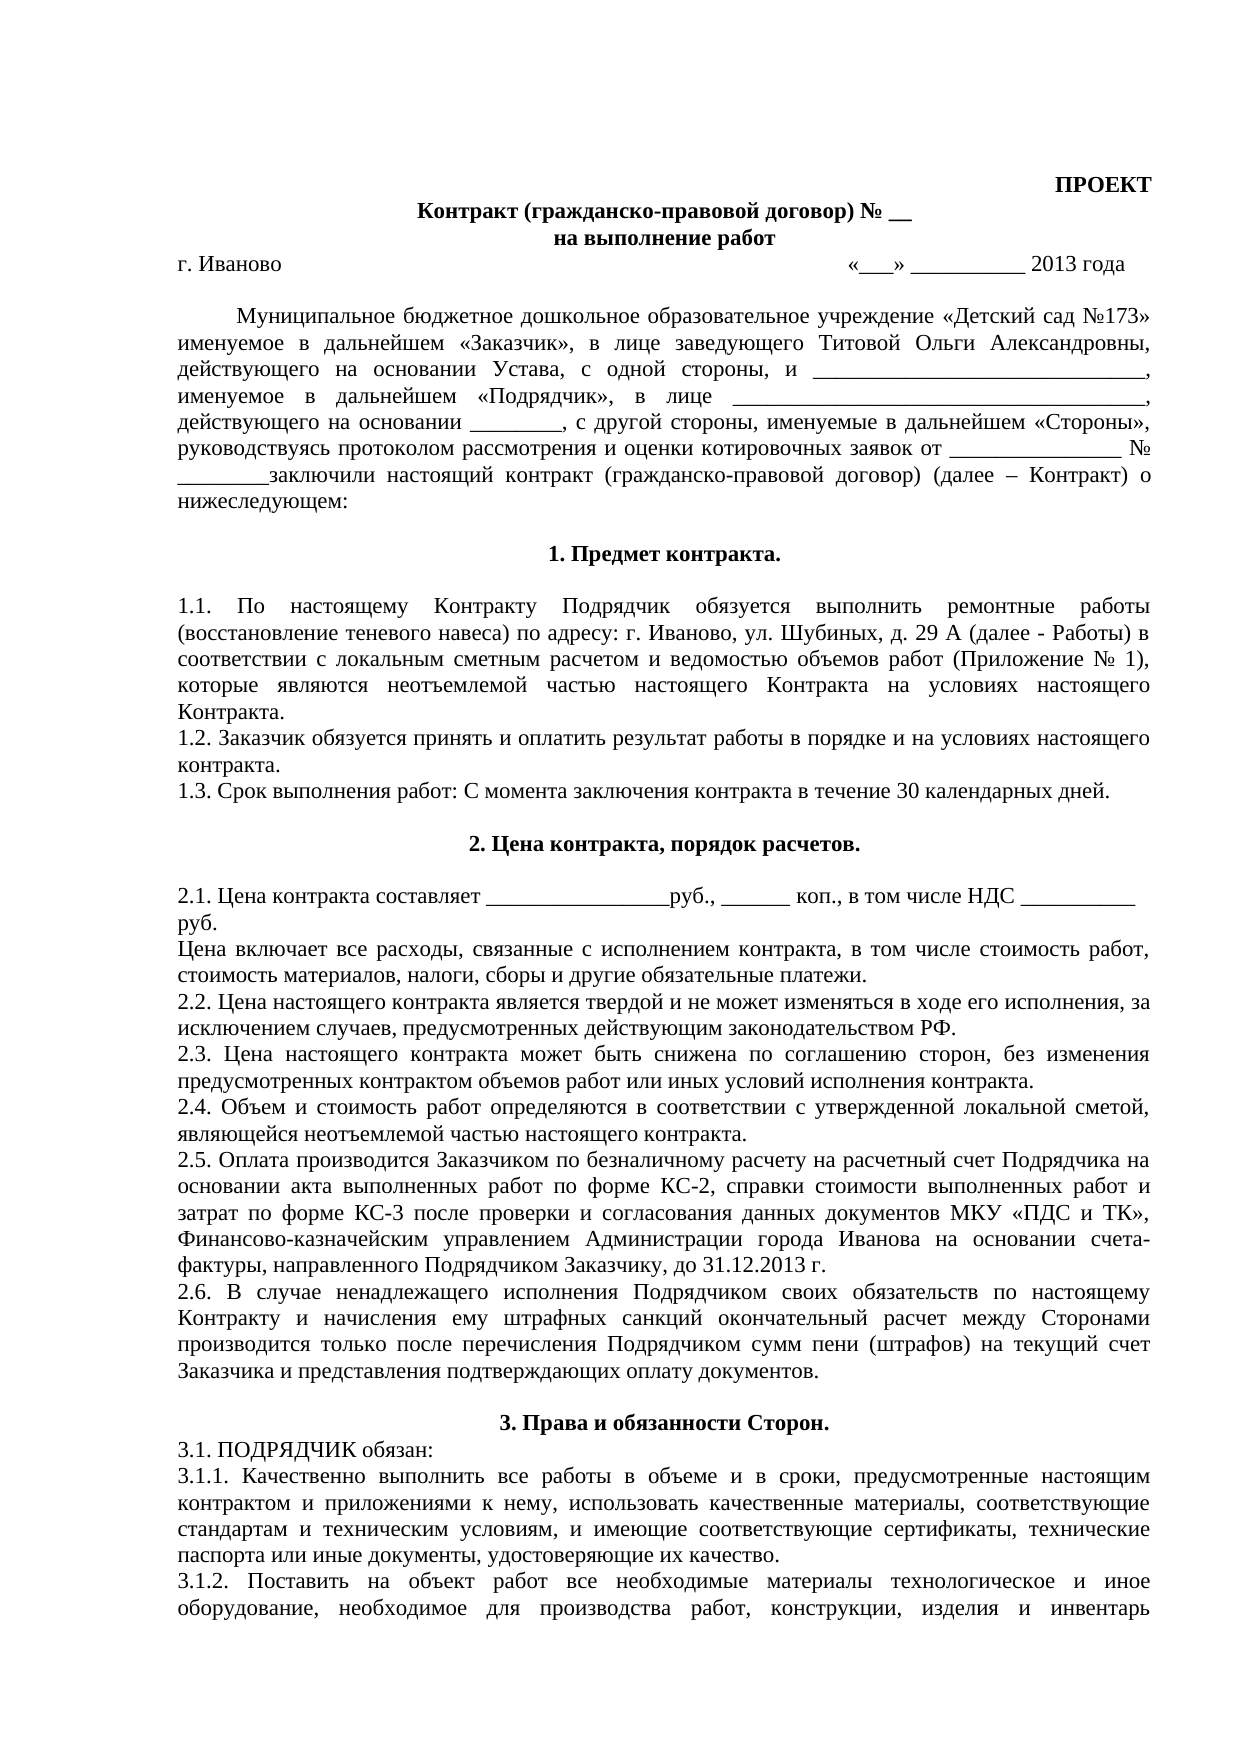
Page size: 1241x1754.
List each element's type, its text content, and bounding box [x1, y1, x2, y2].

text Цена включает все расходы, связанные с исполнением контракта, в том числе стоимость работ, стоимость материалов, налоги, сборы и другие обязательные платежи. [177, 935, 1152, 988]
text 2.5. Оплата производится Заказчиком по безналичному расчету на расчетный счет Подрядчика на основании акта выполненных работ по форме КС-2, справки стоимости выполненных работ и затрат по форме КС-3 после проверки и согласования данных документов МКУ «ПДС и ТК», Финансово-казначейским управлением Администрации города Иванова на основании счета-фактуры, направленного Подрядчиком Заказчику, до 31.12.2013 г. [177, 1146, 1152, 1278]
text Контракт (гражданско-правовой договор) № __ [177, 197, 1152, 223]
text 3.1.1. Качественно выполнить все работы в объеме и в сроки, предусмотренные настоящим контрактом и приложениями к нему, использовать качественные материалы, соответствующие стандартам и техническим условиям, и имеющие соответствующие сертификаты, технические паспорта или иные документы, удостоверяющие их качество. [177, 1462, 1152, 1568]
text 1.3. Срок выполнения работ: С момента заключения контракта в течение 30 календарных дней. [177, 777, 1152, 803]
text 3.1. ПОДРЯДЧИК обязан: [177, 1436, 1152, 1462]
text 2.4. Объем и стоимость работ определяются в соответствии с утвержденной локальной сметой, являющейся неотъемлемой частью настоящего контракта. [177, 1093, 1152, 1146]
text на выполнение работ [177, 223, 1152, 250]
text 3. Права и обязанности Сторон. [177, 1409, 1152, 1436]
text 2.6. В случае ненадлежащего исполнения Подрядчиком своих обязательств по настоящему Контракту и начисления ему штрафных санкций окончательный расчет между Сторонами производится только после перечисления Подрядчиком сумм пени (штрафов) на текущий счет Заказчика и представления подтверждающих оплату документов. [177, 1278, 1152, 1383]
text ПРОЕКТ [177, 171, 1152, 197]
text 2. Цена контракта, порядок расчетов. [177, 830, 1152, 856]
text г. Иваново «___» __________ 2013 года [177, 250, 1152, 276]
text 2.2. Цена настоящего контракта является твердой и не может изменяться в ходе его исполнения, за исключением случаев, предусмотренных действующим законодательством РФ. [177, 988, 1152, 1041]
text 1. Предмет контракта. [177, 540, 1152, 566]
text 2.3. Цена настоящего контракта может быть снижена по соглашению сторон, без изменения предусмотренных контрактом объемов работ или иных условий исполнения контракта. [177, 1041, 1152, 1093]
text 1.1. По настоящему Контракту Подрядчик обязуется выполнить ремонтные работы (восстановление теневого навеса) по адресу: г. Иваново, ул. Шубиных, д. 29 А (далее - Работы) в соответствии с локальным сметным расчетом и ведомостью объемов работ (Приложение № 1), которые являются неотъемлемой частью настоящего Контракта на условиях настоящего Контракта. [177, 592, 1152, 724]
text 2.1. Цена контракта составляет ________________руб., ______ коп., в том числе НДС __________ руб. [177, 882, 1152, 935]
text Муниципальное бюджетное дошкольное образовательное учреждение «Детский сад №173» именуемое в дальнейшем «Заказчик», в лице заведующего Титовой Ольги Александровны, действующего на основании Устава, с одной стороны, и _____________________________, именуемое в дальнейшем «Подрядчик», в лице ____________________________________, действующего на основании ________, с другой стороны, именуемые в дальнейшем «Стороны», руководствуясь протоколом рассмотрения и оценки котировочных заявок от _______________ № ________заключили настоящий контракт (гражданско-правовой договор) (далее – Контракт) о нижеследующем: [177, 303, 1152, 513]
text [177, 1568, 1152, 1620]
text 1.2. Заказчик обязуется принять и оплатить результат работы в порядке и на условиях настоящего контракта. [177, 724, 1152, 777]
